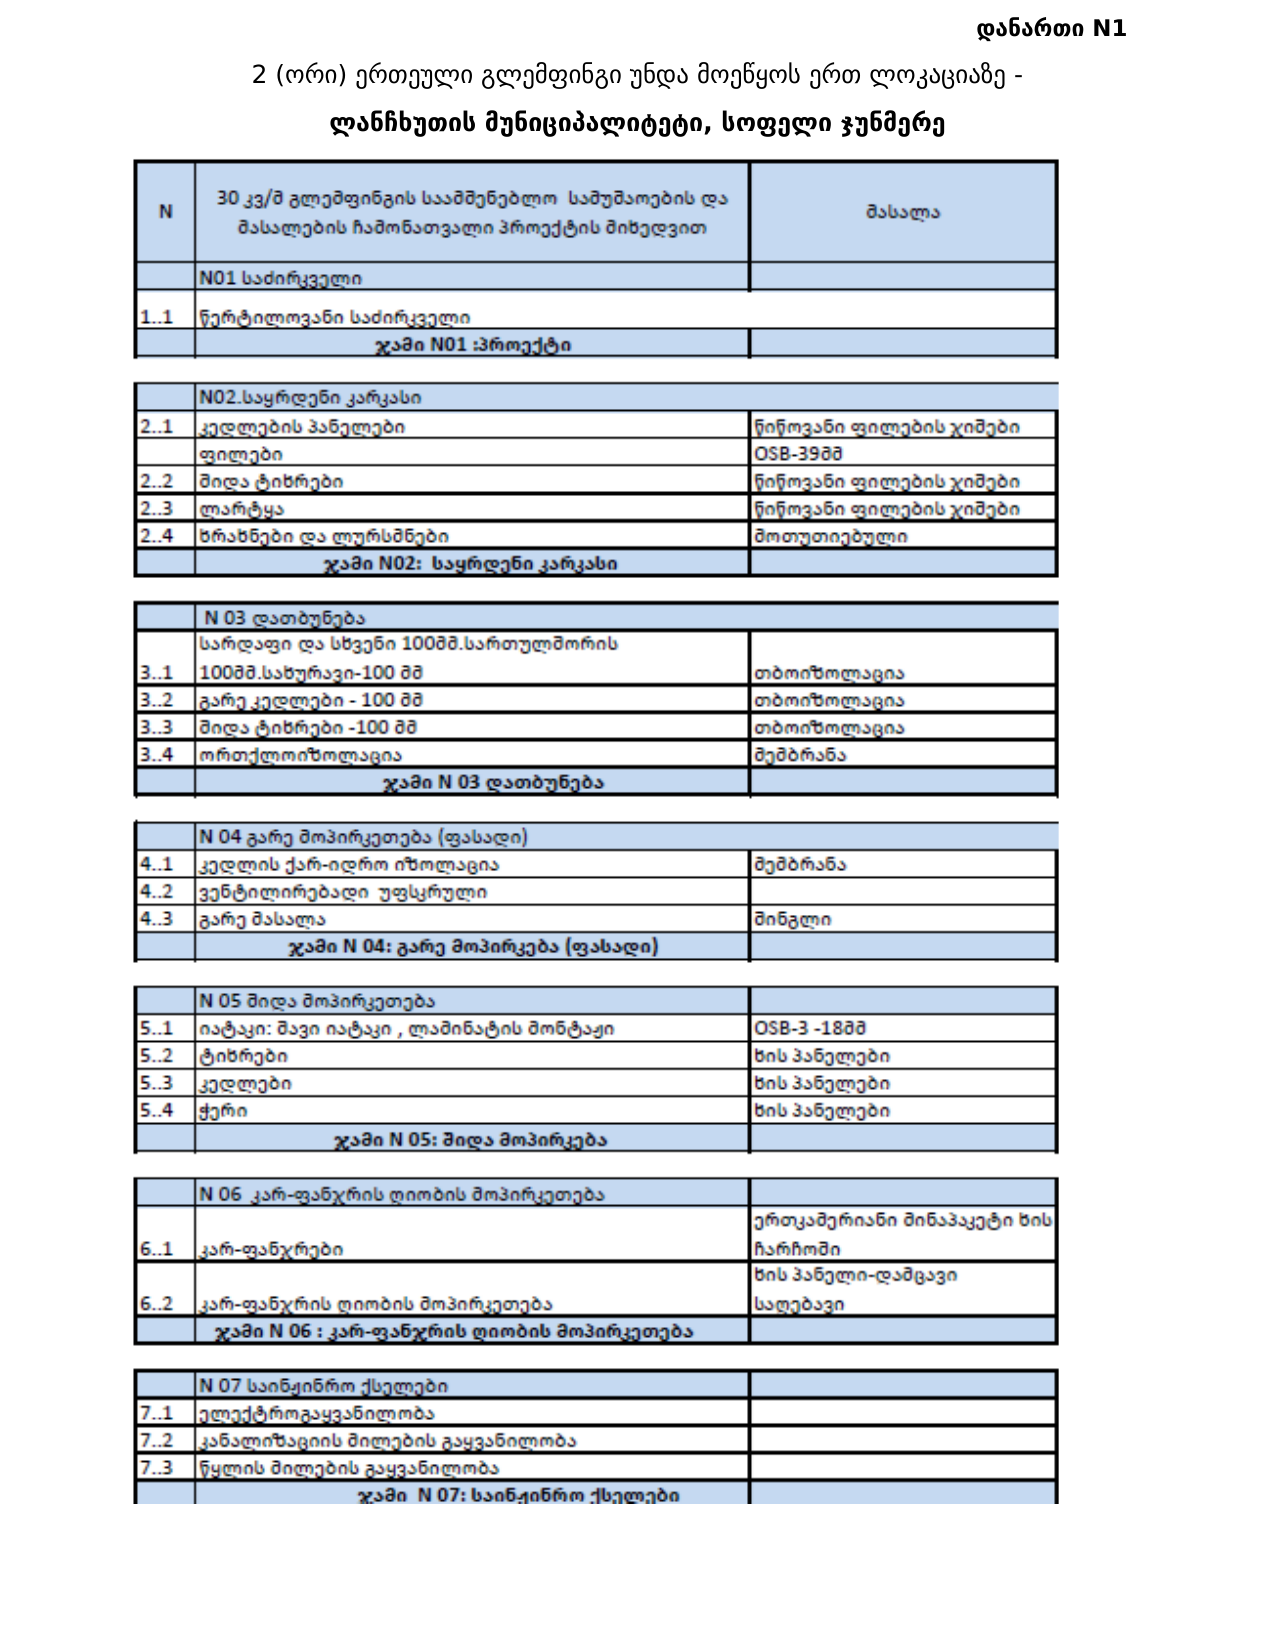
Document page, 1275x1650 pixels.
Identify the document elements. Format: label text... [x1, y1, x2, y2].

picture [132, 156, 1059, 1504]
text ლანჩხუთის მუნიციპალიტეტი, სოფელი ჯუნმერე [148, 108, 1127, 137]
text 2 (ორი) ერთეული გლემფინგი უნდა მოეწყოს ერთ ლოკაციაზე - [148, 60, 1127, 89]
text დანართი N1 [148, 15, 1127, 41]
